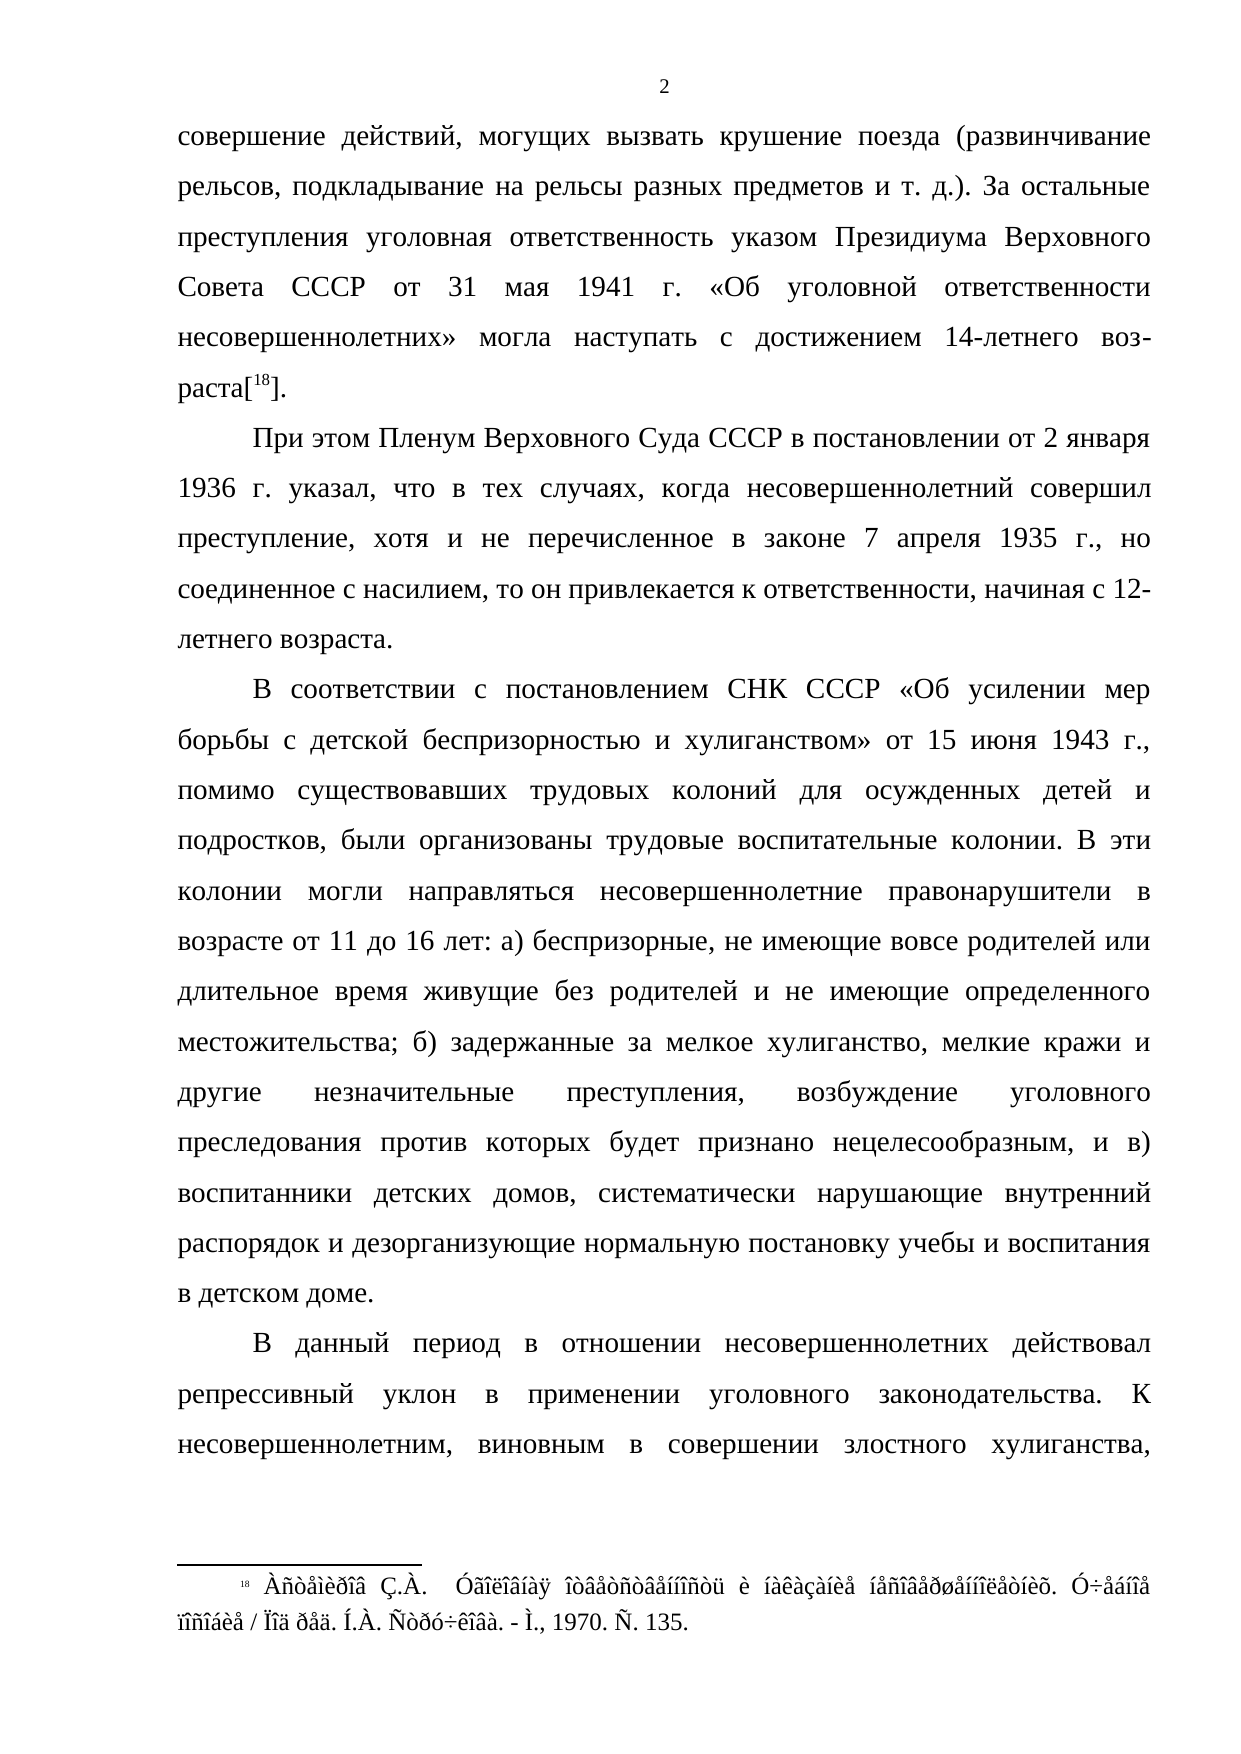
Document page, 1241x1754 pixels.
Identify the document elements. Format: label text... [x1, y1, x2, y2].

text При этом Пленум Верховного Суда СССР в постановлении от 2 января 1936 г. указал, что в тех случаях, когда несовершеннолетний совершил преступление, хотя и не перечисленное в законе 7 апреля 1935 г., но соединенное с насилием, то он привлекается к ответственности, начиная с 12-летнего возраста. [177, 420, 1152, 655]
text В соответствии с постановлением СНК СССР «Об усилении мер борьбы с детской беспризорностью и хулиганством» от 15 июня 1943 г., помимо существовавших трудовых колоний для осужденных детей и подростков, были организованы трудовые воспитательные колонии. В эти колонии могли направляться несовершеннолетние правонарушители в возрасте от 11 до 16 лет: а) беспризорные, не имеющие вовсе родителей или длительное время живущие без родителей и не имеющие определенного местожительства; б) задержанные за мелкое хулиганство, мелкие кражи и другие незначительные преступления, возбуждение уголовного преследования против которых будет признано нецелесообразным, и в) воспитанники детских домов, систематически нарушающие внутренний распорядок и дезорганизующие нормальную постановку учебы и воспитания в детском доме. [177, 672, 1152, 1309]
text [177, 118, 1152, 403]
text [177, 1326, 1152, 1460]
